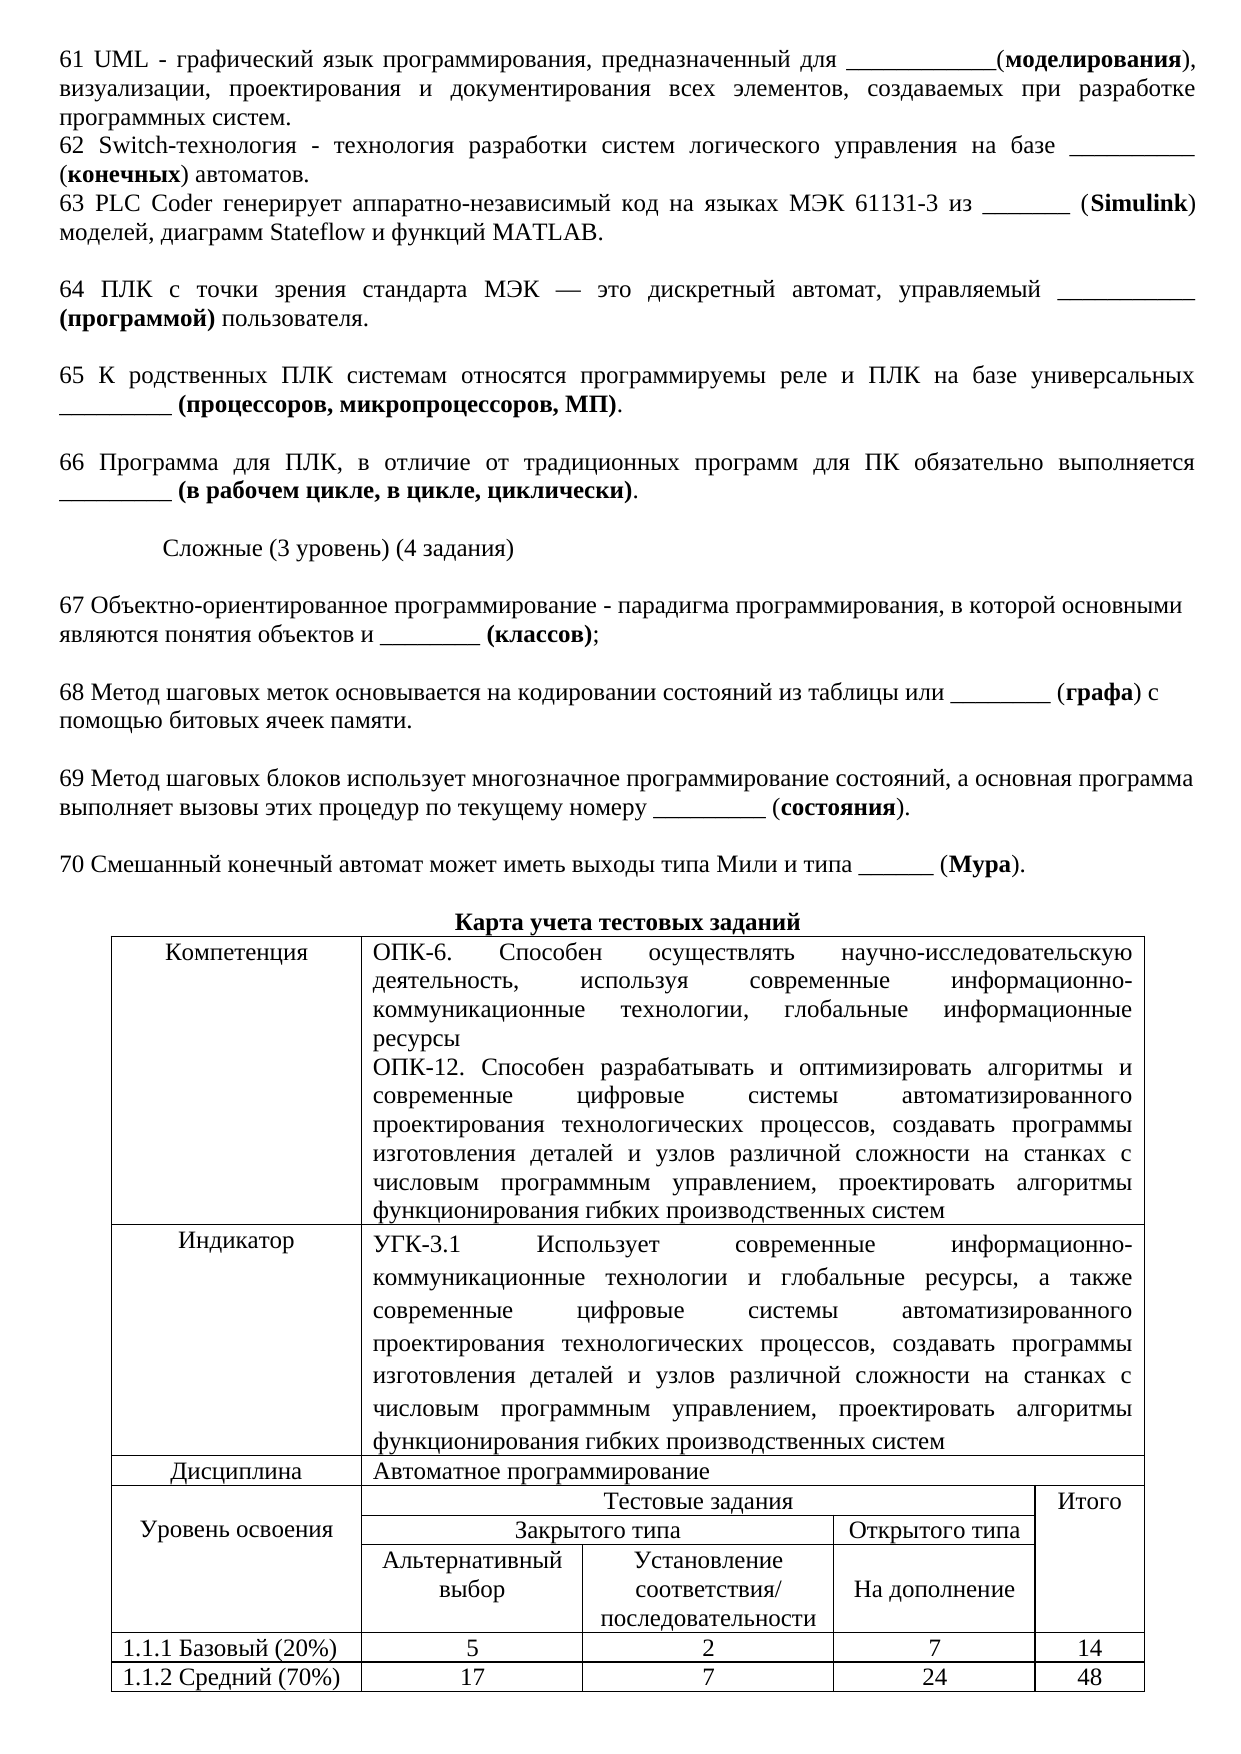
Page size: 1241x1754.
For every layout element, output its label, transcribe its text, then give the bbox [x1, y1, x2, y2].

table_cell 5 [362, 1633, 582, 1661]
text 65 К родственных ПЛК системам относятся программируемы реле и ПЛК на базе универсальных _________ (процессоров, микропроцессоров, МП). [59, 361, 1196, 418]
table_cell Дисциплина [112, 1456, 361, 1485]
table_cell 24 [834, 1663, 1034, 1691]
text 70 Смешанный конечный автомат может иметь выходы типа Мили и типа ______ (Мура). [59, 849, 1196, 878]
table_cell Итого [1036, 1486, 1144, 1632]
text 62 Switch-технология - технология разработки систем логического управления на базе __________ (конечных) автоматов. [59, 131, 1196, 188]
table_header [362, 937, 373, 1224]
table_cell Открытого типа [834, 1516, 1034, 1544]
table_cell 48 [1036, 1663, 1144, 1691]
table_cell 14 [1036, 1633, 1144, 1661]
table_header Компетенция [112, 937, 361, 1224]
table_cell 7 [834, 1633, 1034, 1661]
table_cell Закрытого типа [362, 1516, 833, 1544]
table_cell Индикатор [112, 1225, 361, 1455]
text 69 Метод шаговых блоков использует многозначное программирование состояний, а основная программа выполняет вызовы этих процедур по текущему номеру _________ (состояния). [59, 763, 1196, 821]
table_cell Тестовые задания [362, 1486, 1034, 1514]
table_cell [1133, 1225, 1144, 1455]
text Сложные (3 уровень) (4 задания) [59, 533, 1196, 562]
table_cell 2 [583, 1633, 833, 1661]
text 61 UML - графический язык программирования, предназначенный для ____________(моделирования), визуализации, проектирования и документирования всех элементов, создаваемых при разработке программных систем. [59, 44, 1196, 131]
table_cell 7 [583, 1663, 833, 1691]
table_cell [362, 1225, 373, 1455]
text 64 ПЛК с точки зрения стандарта МЭК — это дискретный автомат, управляемый ___________ (программой) пользователя. [59, 274, 1196, 332]
table_cell 1.1.2 Средний (70%) [112, 1663, 361, 1691]
text 68 Метод шаговых меток основывается на кодировании состояний из таблицы или ________ (графа) с помощью битовых ячеек памяти. [59, 677, 1196, 734]
table_cell На дополнение [834, 1545, 1034, 1632]
table_cell Автоматное программирование [362, 1456, 1144, 1485]
table_cell Установление соответствия/ последовательности [583, 1545, 833, 1632]
table_cell Уровень освоения [112, 1486, 361, 1632]
table_cell 1.1.1 Базовый (20%) [112, 1633, 361, 1661]
text 66 Программа для ПЛК, в отличие от традиционных программ для ПК обязательно выполняется _________ (в рабочем цикле, в цикле, циклически). [59, 447, 1196, 504]
table_cell Альтернативный выбор [362, 1545, 582, 1632]
table_cell 17 [362, 1663, 582, 1691]
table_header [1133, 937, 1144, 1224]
text 63 PLC Coder генерирует аппаратно-независимый код на языках МЭК 61131-3 из _______ (Simulink) моделей, диаграмм Stateflow и функций MATLAB. [59, 188, 1196, 246]
text 67 Объектно-ориентированное программирование - парадигма программирования, в которой основными являются понятия объектов и ________ (классов); [59, 591, 1196, 648]
text Карта учета тестовых заданий [59, 907, 1196, 936]
